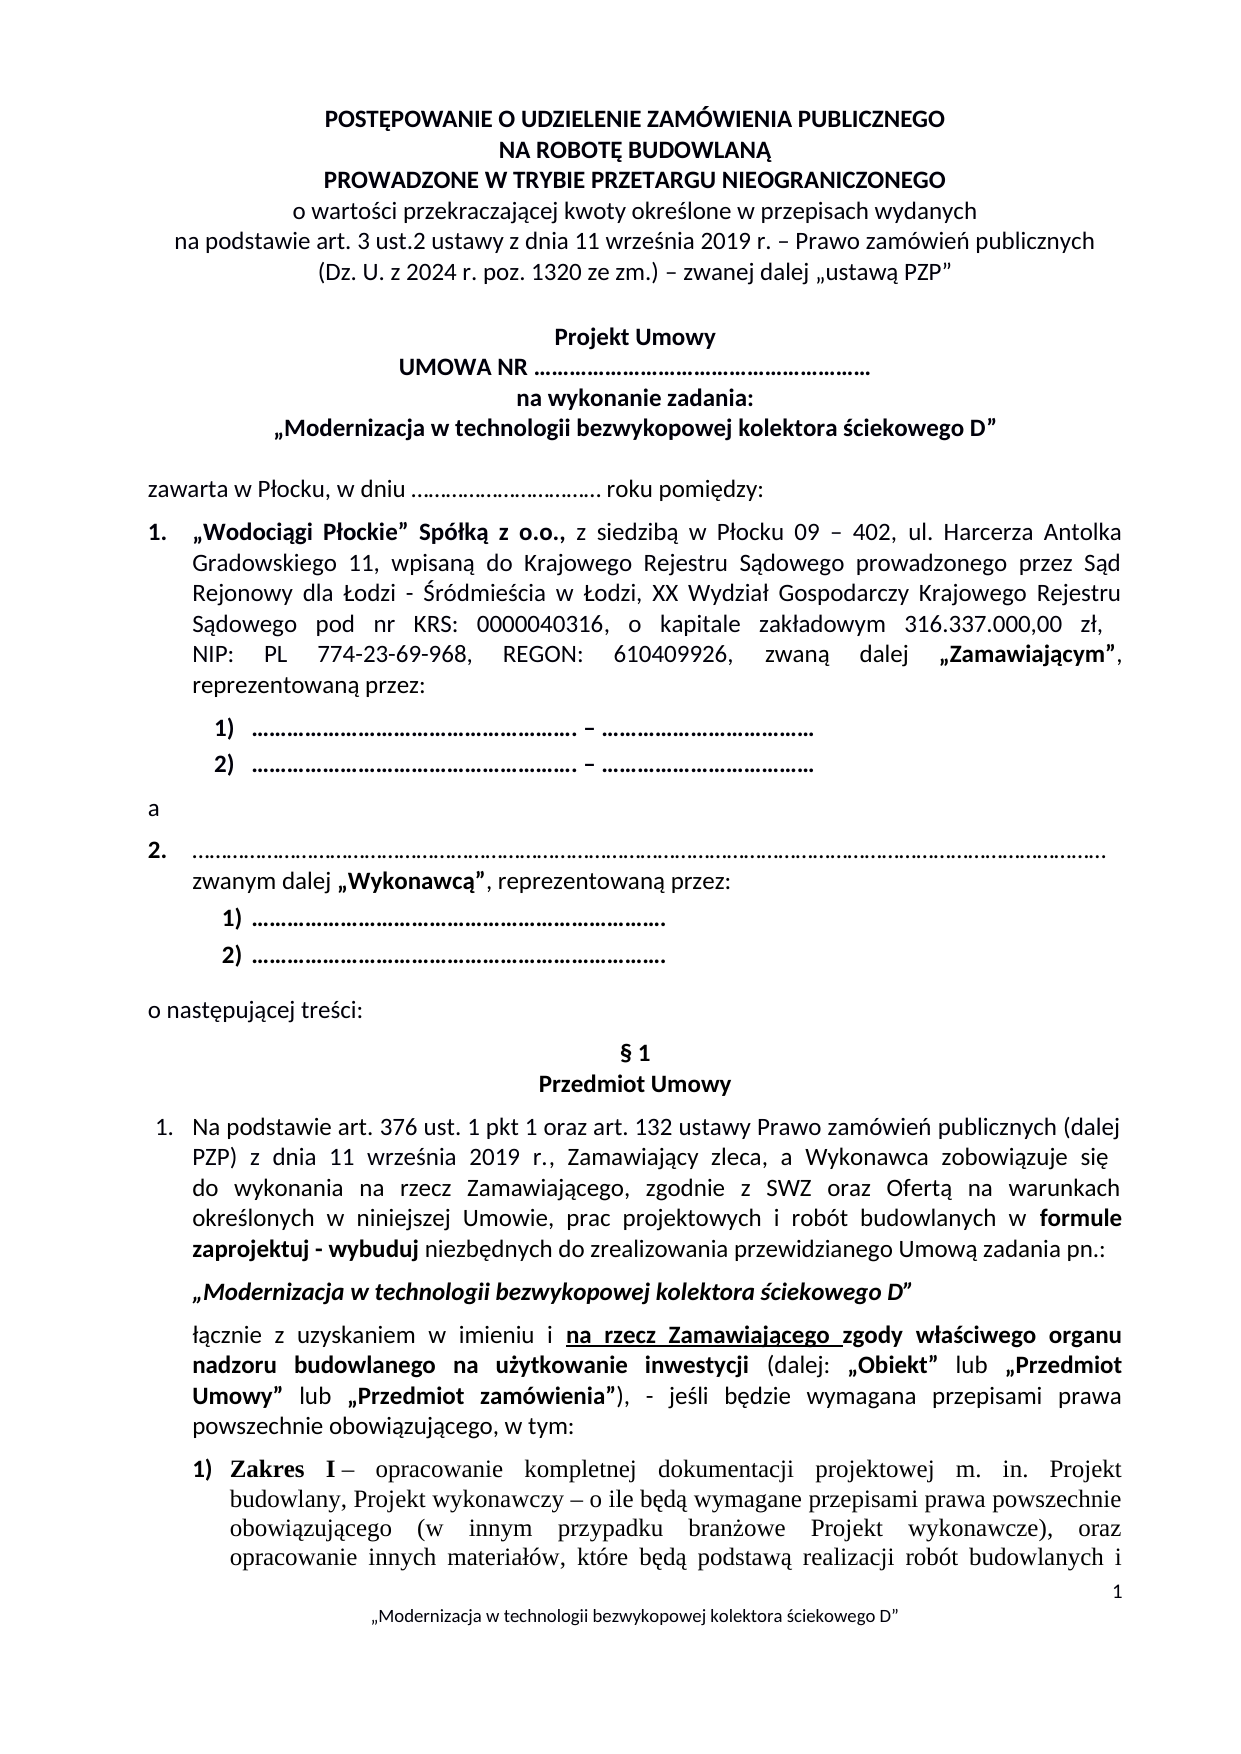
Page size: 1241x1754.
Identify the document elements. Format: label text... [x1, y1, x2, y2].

list ……………………………………………………………. [222, 902, 1122, 932]
text POSTĘPOWANIE O UDZIELENIE ZAMÓWIENIA PUBLICZNEGO [148, 103, 1122, 134]
text Projekt Umowy [148, 321, 1122, 351]
text UMOWA NR ………………………………………………… [148, 351, 1122, 382]
text zawarta w Płocku, w dniu …………………………… roku pomiędzy: [148, 473, 1122, 504]
list …………………………………………………………………………………………………………………………………………… [148, 835, 1122, 865]
text § 1 [148, 1037, 1122, 1068]
text zwanym dalej „Wykonawcą”, reprezentowaną przez: [192, 865, 1122, 896]
text NA ROBOTĘ BUDOWLANĄ [148, 134, 1122, 164]
text PROWADZONE W TRYBIE PRZETARGU NIEOGRANICZONEGO [148, 164, 1122, 195]
list „Wodociągi Płockie” Spółką z o.o., z siedzibą w Płocku 09 – 402, ul. Harcerza Antolka Gradowskiego 11, wpisaną do Krajowego Rejestru Sądowego prowadzonego przez Sąd Rejonowy dla Łodzi - Śródmieścia w Łodzi, XX Wydział Gospodarczy Krajowego Rejestru Sądowego pod nr KRS: 0000040316, o kapitale zakładowym 316.337.000,00 zł, NIP: PL 774-23-69-968, REGON: 610409926, zwaną dalej „Zamawiającym”, reprezentowaną przez: [148, 516, 1122, 699]
text a [148, 792, 1122, 822]
text na podstawie art. 3 ust.2 ustawy z dnia 11 września 2019 r. – Prawo zamówień publicznych [148, 226, 1122, 256]
text łącznie z uzyskaniem w imieniu i na rzecz Zamawiającego zgody właściwego organu nadzoru budowlanego na użytkowanie inwestycji (dalej: „Obiekt” lub „Przedmiot Umowy” lub „Przedmiot zamówienia”), - jeśli będzie wymagana przepisami prawa powszechnie obowiązującego, w tym: [192, 1319, 1122, 1441]
text (Dz. U. z 2024 r. poz. 1320 ze zm.) – zwanej dalej „ustawą PZP” [148, 256, 1122, 287]
text „Modernizacja w technologii bezwykopowej kolektora ściekowego D” [148, 412, 1122, 443]
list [192, 1453, 1122, 1570]
list Na podstawie art. 376 ust. 1 pkt 1 oraz art. 132 ustawy Prawo zamówień publicznych (dalej PZP) z dnia 11 września 2019 r., Zamawiający zleca, a Wykonawca zobowiązuje się do wykonania na rzecz Zamawiającego, zgodnie z SWZ oraz Ofertą na warunkach określonych w niniejszej Umowie, prac projektowych i robót budowlanych w formule zaprojektuj - wybuduj niezbędnych do zrealizowania przewidzianego Umową zadania pn.: [155, 1111, 1122, 1263]
list ………………………………………………. – ……………………………… [214, 749, 1122, 779]
list ………………………………………………. – ……………………………… [214, 712, 1122, 742]
text o wartości przekraczającej kwoty określone w przepisach wydanych [148, 195, 1122, 226]
text na wykonanie zadania: [148, 382, 1122, 412]
text Przedmiot Umowy [148, 1068, 1122, 1098]
list ……………………………………………………………. [222, 939, 1122, 969]
text „Modernizacja w technologii bezwykopowej kolektora ściekowego D” [192, 1276, 1122, 1306]
text o następującej treści: [148, 994, 1122, 1025]
